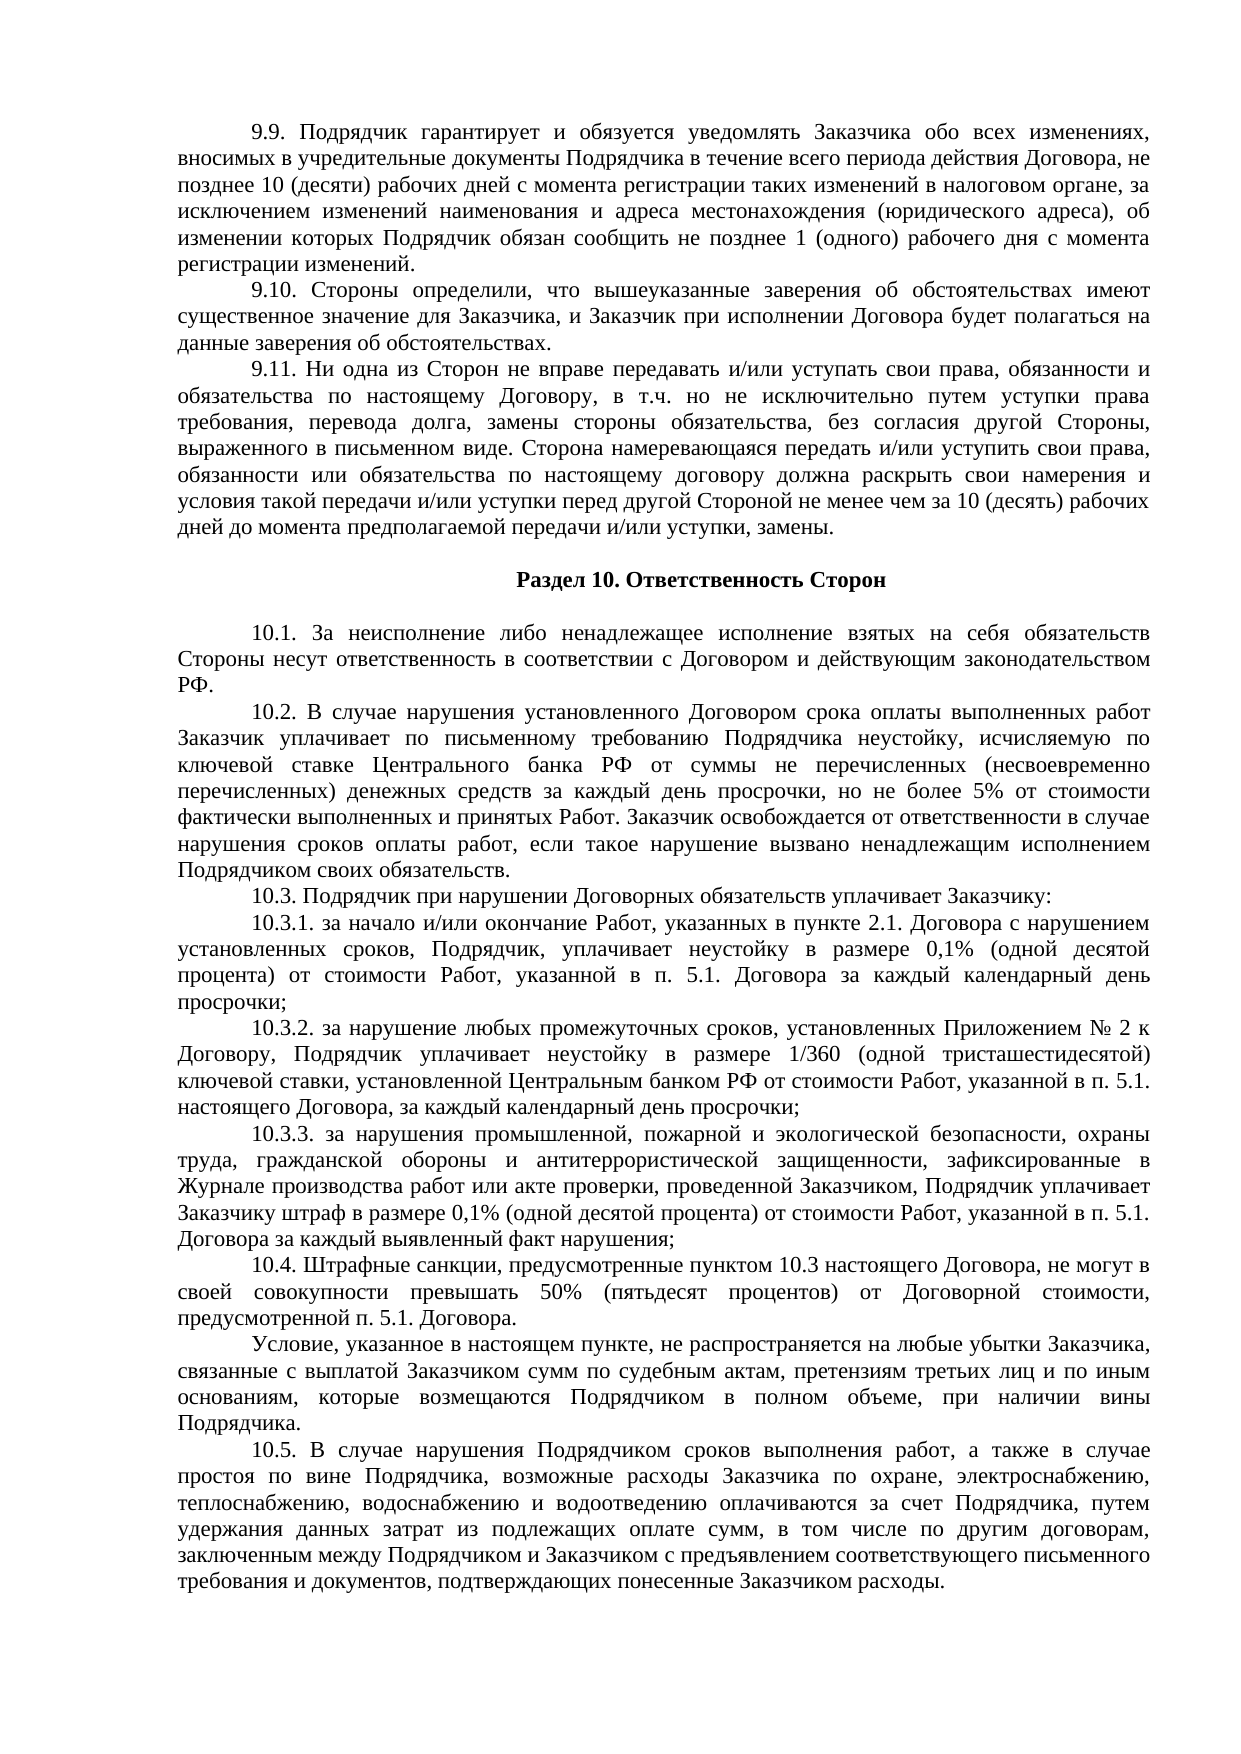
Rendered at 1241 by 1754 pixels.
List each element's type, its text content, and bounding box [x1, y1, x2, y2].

text 10.5. В случае нарушения Подрядчиком сроков выполнения работ, а также в случае простоя по вине Подрядчика, возможные расходы Заказчика по охране, электроснабжению, теплоснабжению, водоснабжению и водоотведению оплачиваются за счет Подрядчика, путем удержания данных затрат из подлежащих оплате сумм, в том числе по другим договорам, заключенным между Подрядчиком и Заказчиком с предъявлением соответствующего письменного требования и документов, подтверждающих понесенные Заказчиком расходы. [177, 1436, 1152, 1594]
text 9.10. Стороны определили, что вышеуказанные заверения об обстоятельствах имеют существенное значение для Заказчика, и Заказчик при исполнении Договора будет полагаться на данные заверения об обстоятельствах. [177, 276, 1152, 355]
text 10.4. Штрафные санкции, предусмотренные пунктом 10.3 настоящего Договора, не могут в своей совокупности превышать 50% (пятьдесят процентов) от Договорной стоимости, предусмотренной п. 5.1. Договора. [177, 1251, 1152, 1330]
text 9.9. Подрядчик гарантирует и обязуется уведомлять Заказчика обо всех изменениях, вносимых в учредительные документы Подрядчика в течение всего периода действия Договора, не позднее 10 (десяти) рабочих дней с момента регистрации таких изменений в налоговом органе, за исключением изменений наименования и адреса местонахождения (юридического адреса), об изменении которых Подрядчик обязан сообщить не позднее 1 (одного) рабочего дня с момента регистрации изменений. [177, 118, 1152, 276]
text 10.3. Подрядчик при нарушении Договорных обязательств уплачивает Заказчику: [177, 882, 1152, 909]
text 9.11. Ни одна из Сторон не вправе передавать и/или уступать свои права, обязанности и обязательства по настоящему Договору, в т.ч. но не исключительно путем уступки права требования, перевода долга, замены стороны обязательства, без согласия другой Стороны, выраженного в письменном виде. Сторона намеревающаяся передать и/или уступить свои права, обязанности или обязательства по настоящему договору должна раскрыть свои намерения и условия такой передачи и/или уступки перед другой Стороной не менее чем за 10 (десять) рабочих дней до момента предполагаемой передачи и/или уступки, замены. [177, 355, 1152, 540]
list 10.2. В случае нарушения установленного Договором срока оплаты выполненных работ Заказчик уплачивает по письменному требованию Подрядчика неустойку, исчисляемую по ключевой ставке Центрального банка РФ от суммы не перечисленных (несвоевременно перечисленных) денежных средств за каждый день просрочки, но не более 5% от стоимости фактически выполненных и принятых Работ. Заказчик освобождается от ответственности в случае нарушения сроков оплаты работ, если такое нарушение вызвано ненадлежащим исполнением Подрядчиком своих обязательств. [177, 698, 1152, 882]
text 10.3.2. за нарушение любых промежуточных сроков, установленных Приложением № 2 к Договору, Подрядчик уплачивает неустойку в размере 1/360 (одной тристашестидесятой) ключевой ставки, установленной Центральным банком РФ от стоимости Работ, указанной в п. 5.1. настоящего Договора, за каждый календарный день просрочки; [177, 1014, 1152, 1119]
text 10.3.3. за нарушения промышленной, пожарной и экологической безопасности, охраны труда, гражданской обороны и антитеррористической защищенности, зафиксированные в Журнале производства работ или акте проверки, проведенной Заказчиком, Подрядчик уплачивает Заказчику штраф в размере 0,1% (одной десятой процента) от стоимости Работ, указанной в п. 5.1. Договора за каждый выявленный факт нарушения; [177, 1119, 1152, 1251]
text 10.3.1. за начало и/или окончание Работ, указанных в пункте 2.1. Договора с нарушением установленных сроков, Подрядчик, уплачивает неустойку в размере 0,1% (одной десятой процента) от стоимости Работ, указанной в п. 5.1. Договора за каждый календарный день просрочки; [177, 909, 1152, 1014]
text 10.1. За неисполнение либо ненадлежащее исполнение взятых на себя обязательств Стороны несут ответственность в соответствии с Договором и действующим законодательством РФ. [177, 619, 1152, 698]
text Раздел 10. Ответственность Сторон [177, 566, 1152, 592]
text Условие, указанное в настоящем пункте, не распространяется на любые убытки Заказчика, связанные с выплатой Заказчиком сумм по судебным актам, претензиям третьих лиц и по иным основаниям, которые возмещаются Подрядчиком в полном объеме, при наличии вины Подрядчика. [177, 1330, 1152, 1436]
